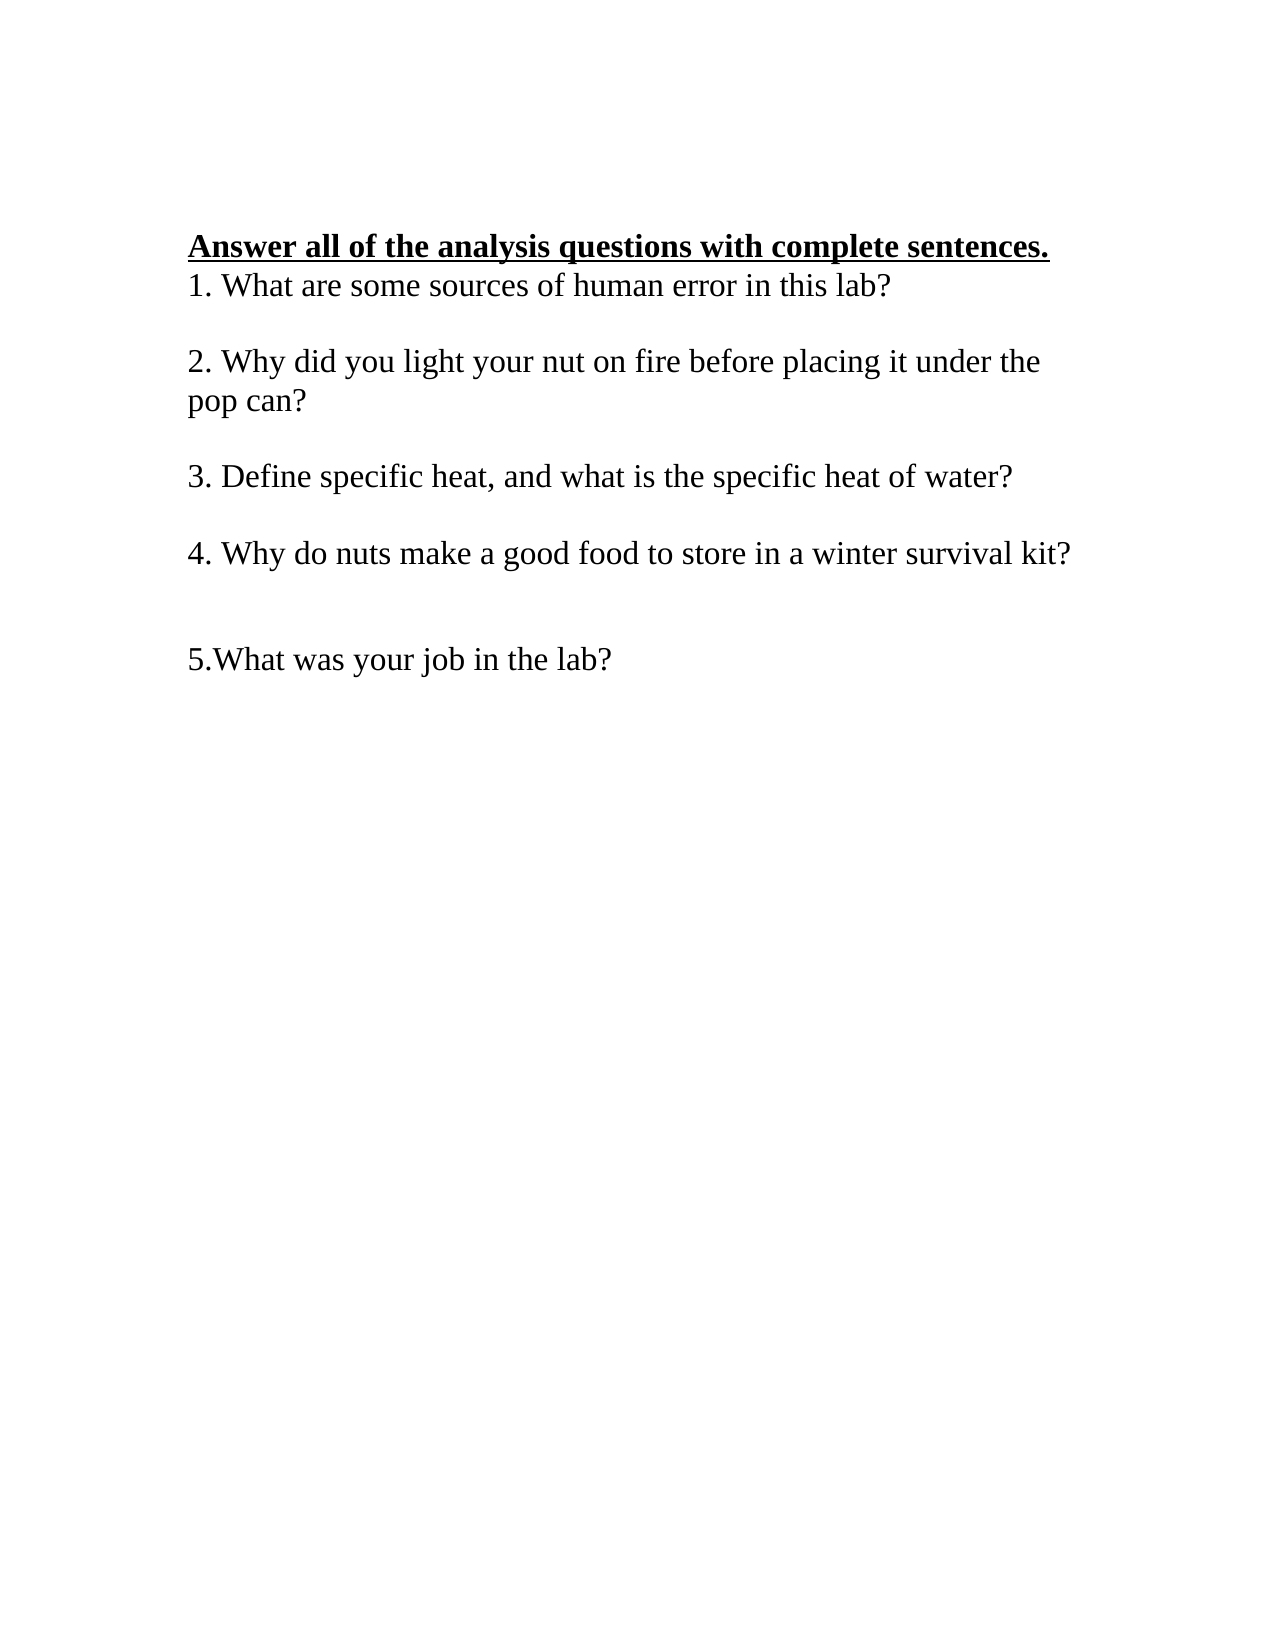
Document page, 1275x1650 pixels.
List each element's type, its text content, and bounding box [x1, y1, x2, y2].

text 1. What are some sources of human error in this lab? [187, 265, 1087, 303]
text 5.What was your job in the lab? [187, 639, 1087, 677]
text 2. Why did you light your nut on fire before placing it under the pop can? [187, 342, 1087, 418]
text Answer all of the analysis questions with complete sentences. [187, 227, 1087, 265]
text 3. Define specific heat, and what is the specific heat of water? [187, 457, 1087, 495]
text 4. Why do nuts make a good food to store in a winter survival kit? [187, 533, 1087, 572]
